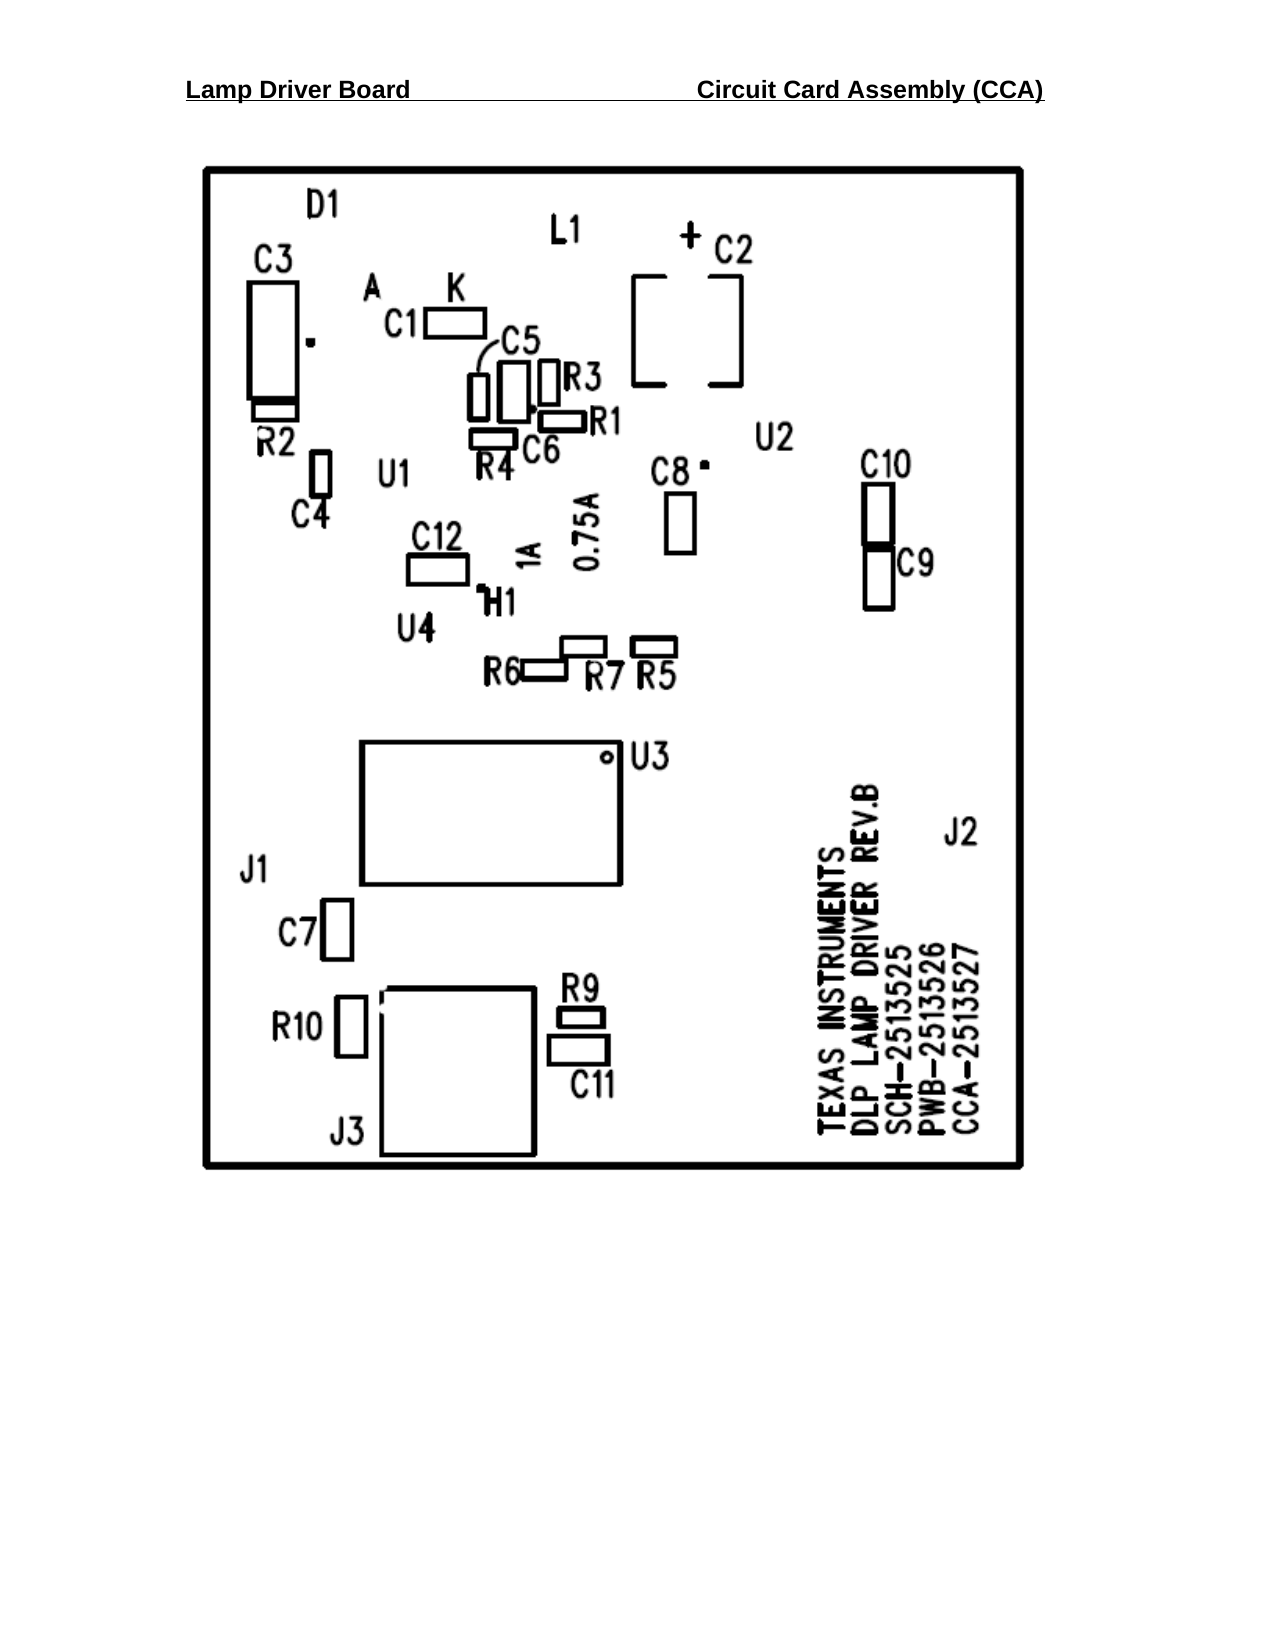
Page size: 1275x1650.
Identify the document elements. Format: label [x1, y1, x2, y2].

picture [195, 157, 1035, 1181]
